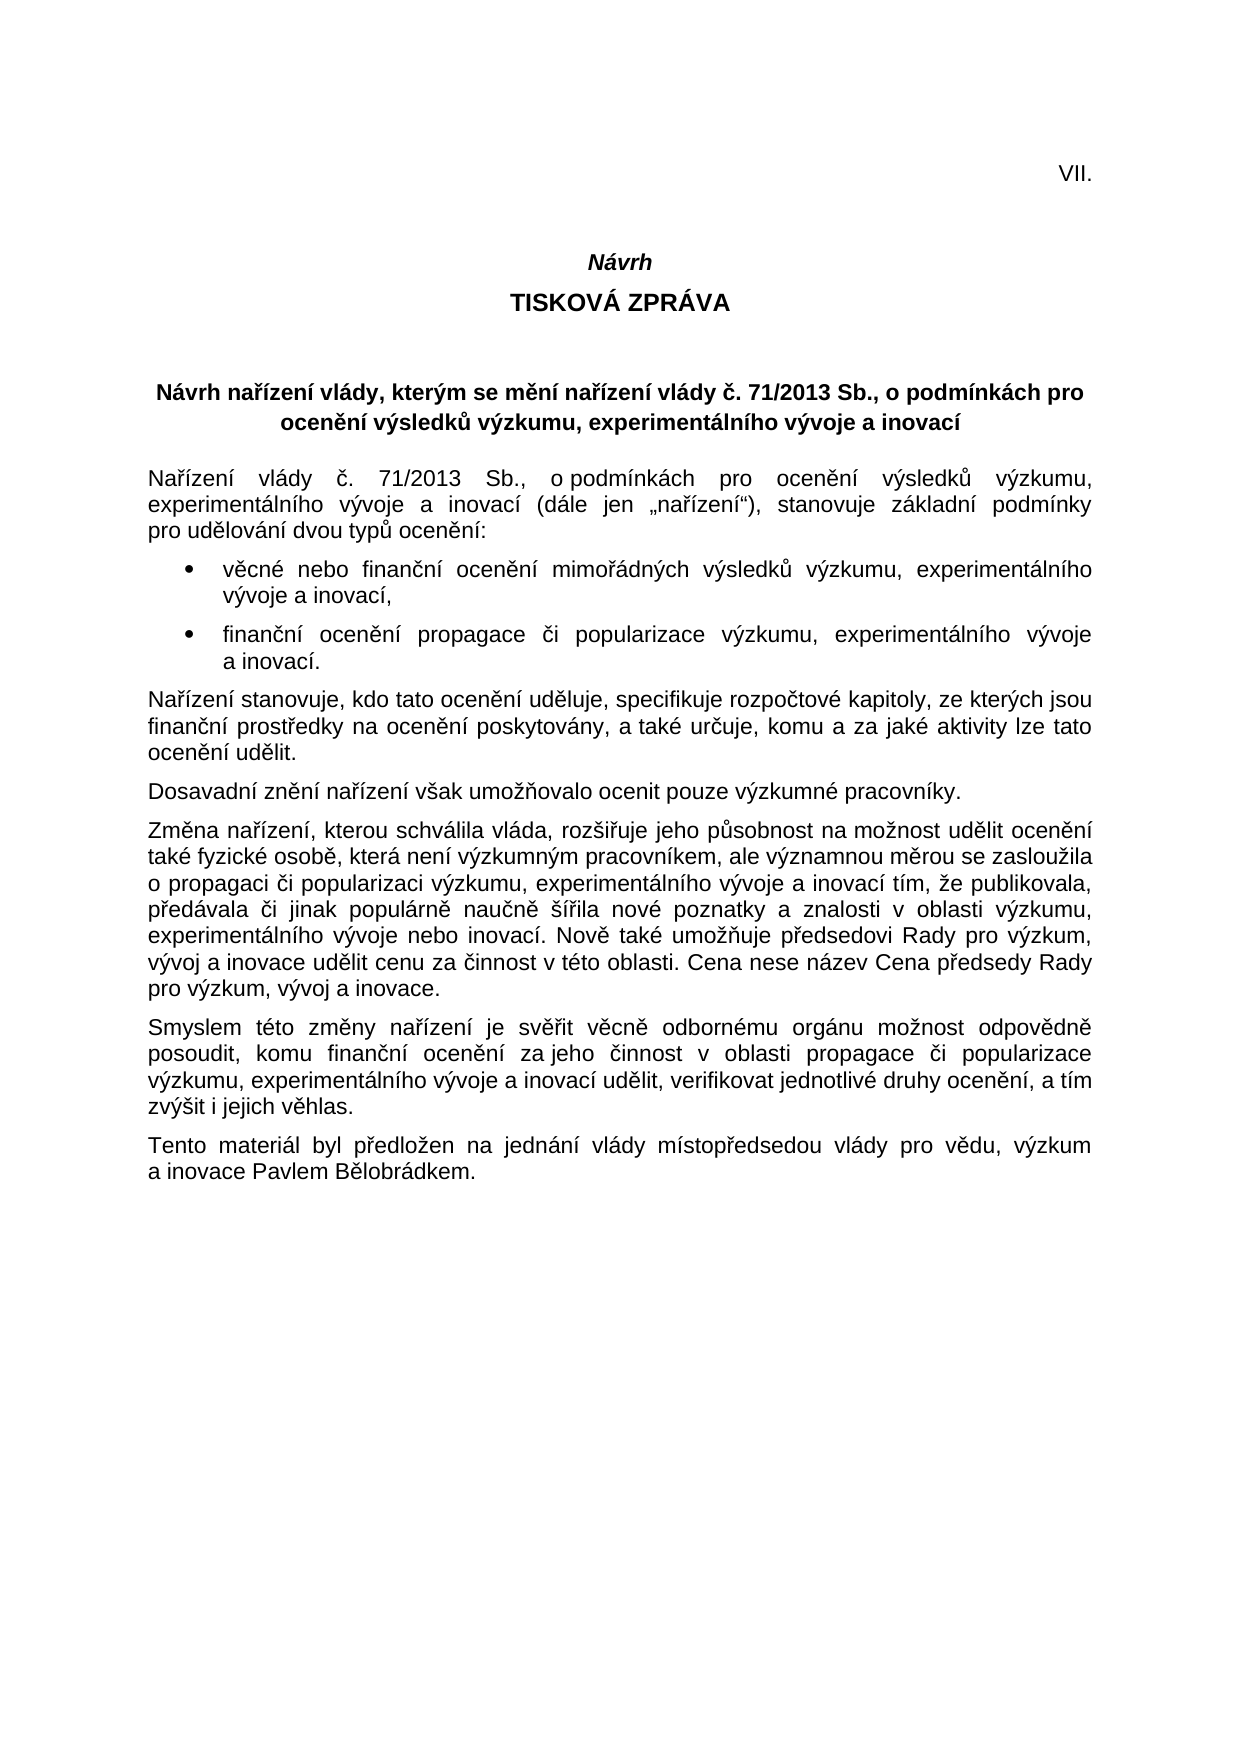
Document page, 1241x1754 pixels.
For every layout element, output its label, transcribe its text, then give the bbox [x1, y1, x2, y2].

text Dosavadní znění nařízení však umožňovalo ocenit pouze výzkumné pracovníky. [148, 778, 1093, 804]
text Smyslem této změny nařízení je svěřit věcně odbornému orgánu možnost odpovědně posoudit, komu finanční ocenění za jeho činnost v oblasti propagace či popularizace výzkumu, experimentálního vývoje a inovací udělit, verifikovat jednotlivé druhy ocenění, a tím zvýšit i jejich věhlas. [148, 1014, 1093, 1119]
text Nařízení vlády č. 71/2013 Sb., o podmínkách pro ocenění výsledků výzkumu, experimentálního vývoje a inovací (dále jen „nařízení“), stanovuje základní podmínky pro udělování dvou typů ocenění: [148, 464, 1093, 543]
text Nařízení stanovuje, kdo tato ocenění uděluje, specifikuje rozpočtové kapitoly, ze kterých jsou finanční prostředky na ocenění poskytovány, a také určuje, komu a za jaké aktivity lze tato ocenění udělit. [148, 686, 1093, 766]
text Změna nařízení, kterou schválila vláda, rozšiřuje jeho působnost na možnost udělit ocenění také fyzické osobě, která není výzkumným pracovníkem, ale významnou měrou se zasloužila o propagaci či popularizaci výzkumu, experimentálního vývoje a inovací tím, že publikovala, předávala či jinak populárně naučně šířila nové poznatky a znalosti v oblasti výzkumu, experimentálního vývoje nebo inovací. Nově také umožňuje předsedovi Rady pro výzkum, vývoj a inovace udělit cenu za činnost v této oblasti. Cena nese název Cena předsedy Rady pro výzkum, vývoj a inovace. [148, 817, 1093, 1001]
list finanční ocenění propagace či popularizace výzkumu, experimentálního vývoje a inovací. [185, 621, 1093, 674]
text Návrh [148, 249, 1093, 275]
text VII. [148, 160, 1093, 186]
text TISKOVÁ ZPRÁVA [148, 288, 1093, 317]
text Návrh nařízení vlády, kterým se mění nařízení vlády č. 71/2013 Sb., o podmínkách pro ocenění výsledků výzkumu, experimentálního vývoje a inovací [148, 379, 1093, 436]
text Tento materiál byl předložen na jednání vlády místopředsedou vlády pro vědu, výzkum a inovace Pavlem Bělobrádkem. [148, 1132, 1093, 1184]
list věcné nebo finanční ocenění mimořádných výsledků výzkumu, experimentálního vývoje a inovací, [185, 556, 1093, 609]
